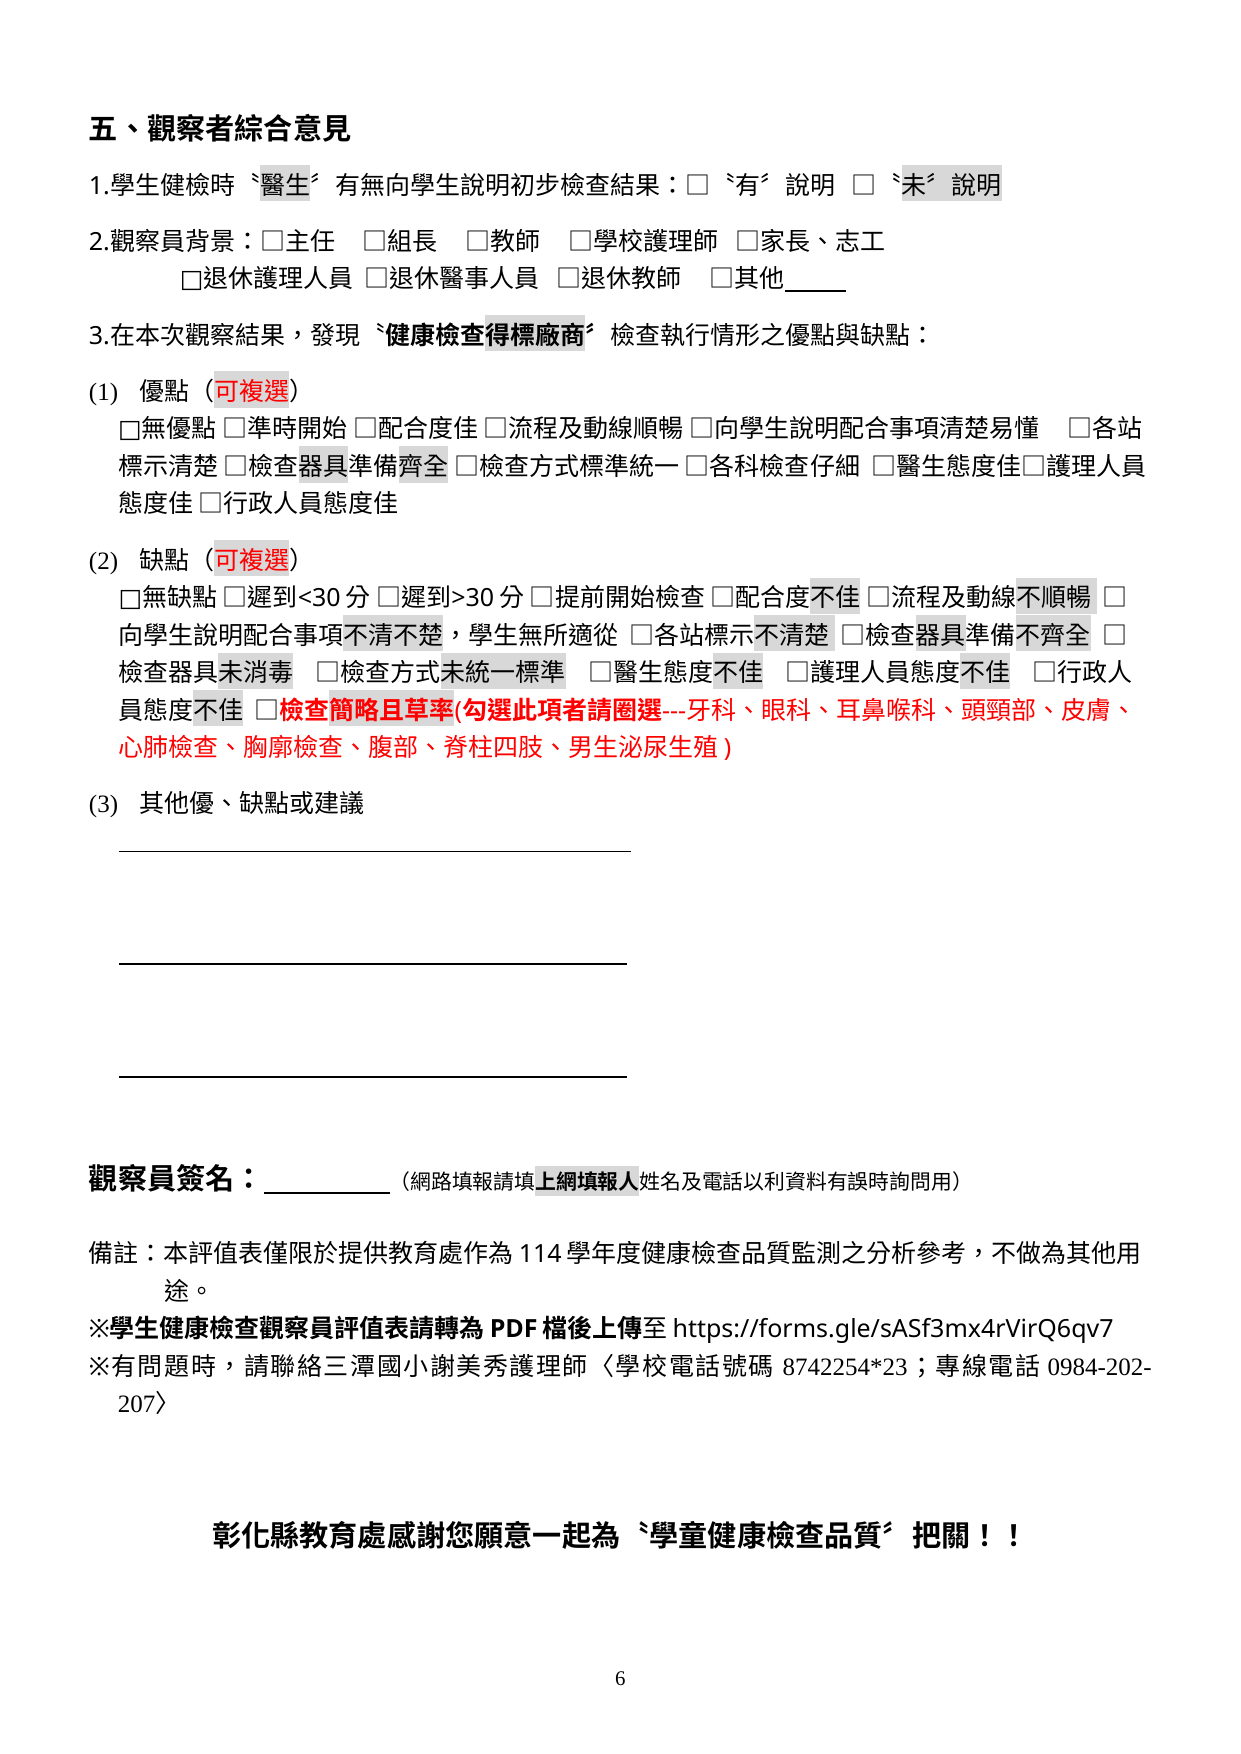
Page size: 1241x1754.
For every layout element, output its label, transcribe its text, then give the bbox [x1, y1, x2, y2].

text □退休護理人員 □退休醫事人員 □退休教師 □其他 [89, 258, 1152, 296]
list 其他優、缺點或建議 [89, 783, 1152, 821]
list 缺點（可複選） [89, 539, 1152, 577]
text 2.觀察員背景：□主任 □組長 □教師 □學校護理師 □家長、志工 [89, 221, 1152, 258]
text ※學生健康檢查觀察員評值表請轉為PDF檔後上傳至https://forms.gle/sASf3mx4rVirQ6qv7 [89, 1308, 1152, 1346]
text 彰化縣教育處感謝您願意一起為〝學童健康檢查品質〞把關！！ [89, 1496, 1152, 1571]
text 備註：本評值表僅限於提供教育處作為114學年度健康檢查品質監測之分析參考，不做為其他用途。 [89, 1233, 1152, 1308]
list 優點（可複選） [289, 371, 1152, 408]
text □無缺點 □遲到<30分 □遲到>30分 □提前開始檢查 □配合度不佳 □流程及動線不順暢 □向學生說明配合事項不清不楚，學生無所適從 □各站標示不清楚 □檢查器具準備不齊全 □檢查器具未消毒 □檢查方式未統一標準 □醫生態度不佳 □護理人員態度不佳 □行政人員態度不佳 □檢查簡略且草率(勾選此項者請圈選---牙科、眼科、耳鼻喉科、頭頸部、皮膚、心肺檢查、胸廓檢查、腹部、脊柱四肢、男生泌尿生殖 ) [118, 577, 1152, 764]
text 五、觀察者綜合意見 [89, 89, 1152, 164]
text □無優點 □準時開始 □配合度佳 □流程及動線順暢 □向學生說明配合事項清楚易懂 □各站標示清楚 □檢查器具準備齊全 □檢查方式標準統一 □各科檢查仔細 □醫生態度佳□護理人員態度佳 □行政人員態度佳 [118, 408, 1152, 521]
list 優點（可複選） [89, 371, 214, 408]
text ※有問題時，請聯絡三潭國小謝美秀護理師〈學校電話號碼8742254*23；專線電話0984-202-207〉 [89, 1346, 1152, 1421]
text 1.學生健檢時〝醫生〞有無向學生說明初步檢查結果：□〝有〞說明 □〝未〞說明 [89, 164, 1152, 202]
text 觀察員簽名： （網路填報請填上網填報人姓名及電話以利資料有誤時詢問用） [89, 1139, 1152, 1214]
text 3.在本次觀察結果，發現〝健康檢查得標廠商〞檢查執行情形之優點與缺點： [89, 314, 1152, 352]
